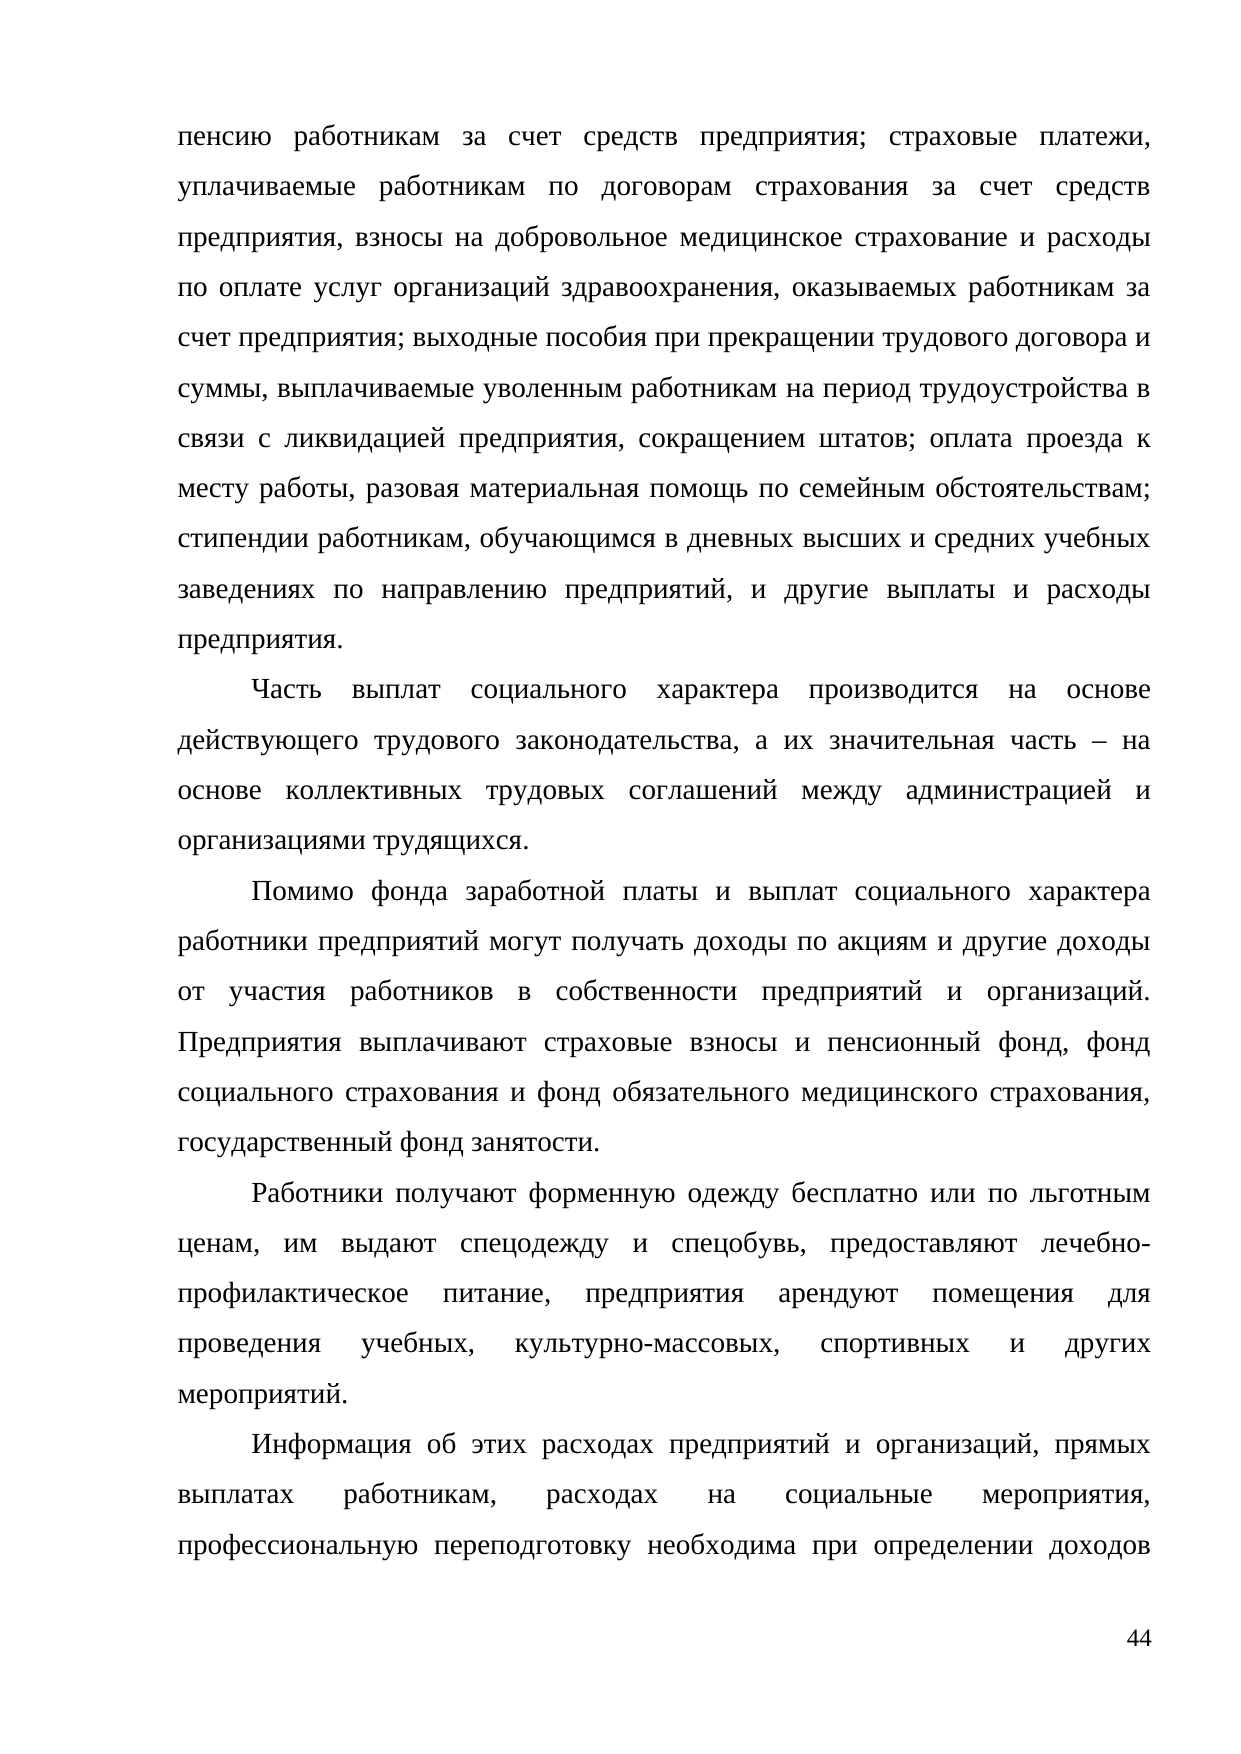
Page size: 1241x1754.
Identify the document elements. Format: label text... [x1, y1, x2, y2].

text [177, 1426, 1152, 1560]
text Помимо фонда заработной платы и выплат социального характера работники предприятий могут получать доходы по акциям и другие доходы от участия работников в собственности предприятий и организаций. Предприятия выплачивают страховые взносы и пенсионный фонд, фонд социального страхования и фонд обязательного медицинского страхования, государственный фонд занятости. [177, 873, 1152, 1158]
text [177, 118, 1152, 655]
text Работники получают форменную одежду бесплатно или по льготным ценам, им выдают спецодежду и спецобувь, предоставляют лечебно-профилактическое питание, предприятия арендуют помещения для проведения учебных, культурно-массовых, спортивных и других мероприятий. [177, 1175, 1152, 1409]
text Часть выплат социального характера производится на основе действующего трудового законодательства, а их значительная часть – на основе коллективных трудовых соглашений между администрацией и организациями трудящихся. [177, 672, 1152, 856]
